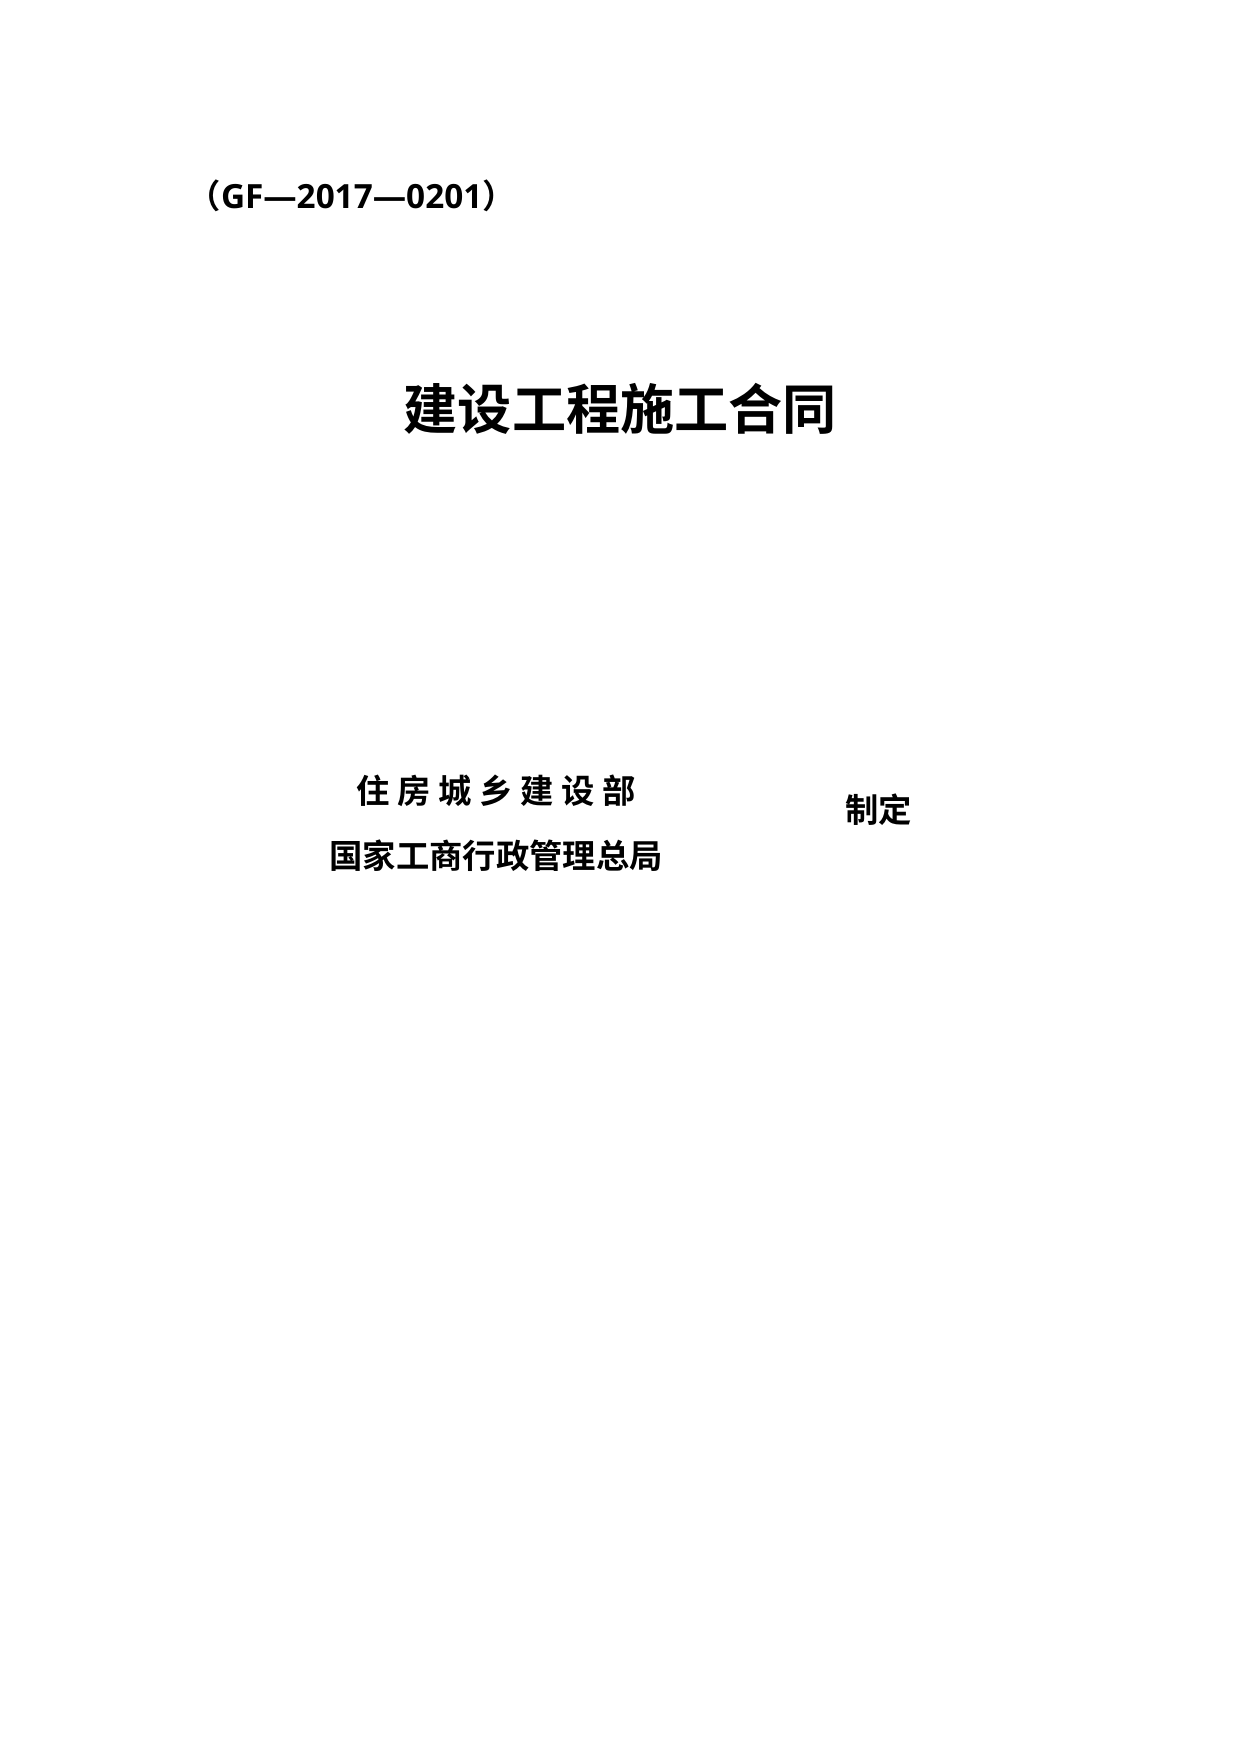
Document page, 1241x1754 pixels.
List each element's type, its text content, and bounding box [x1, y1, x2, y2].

text （GF—2017—0201） [187, 162, 1053, 227]
text 建设工程施工合同 [187, 357, 1053, 454]
text 住 房 城 乡 建 设 部 [187, 757, 769, 822]
text 国家工商行政管理总局 [187, 822, 769, 887]
